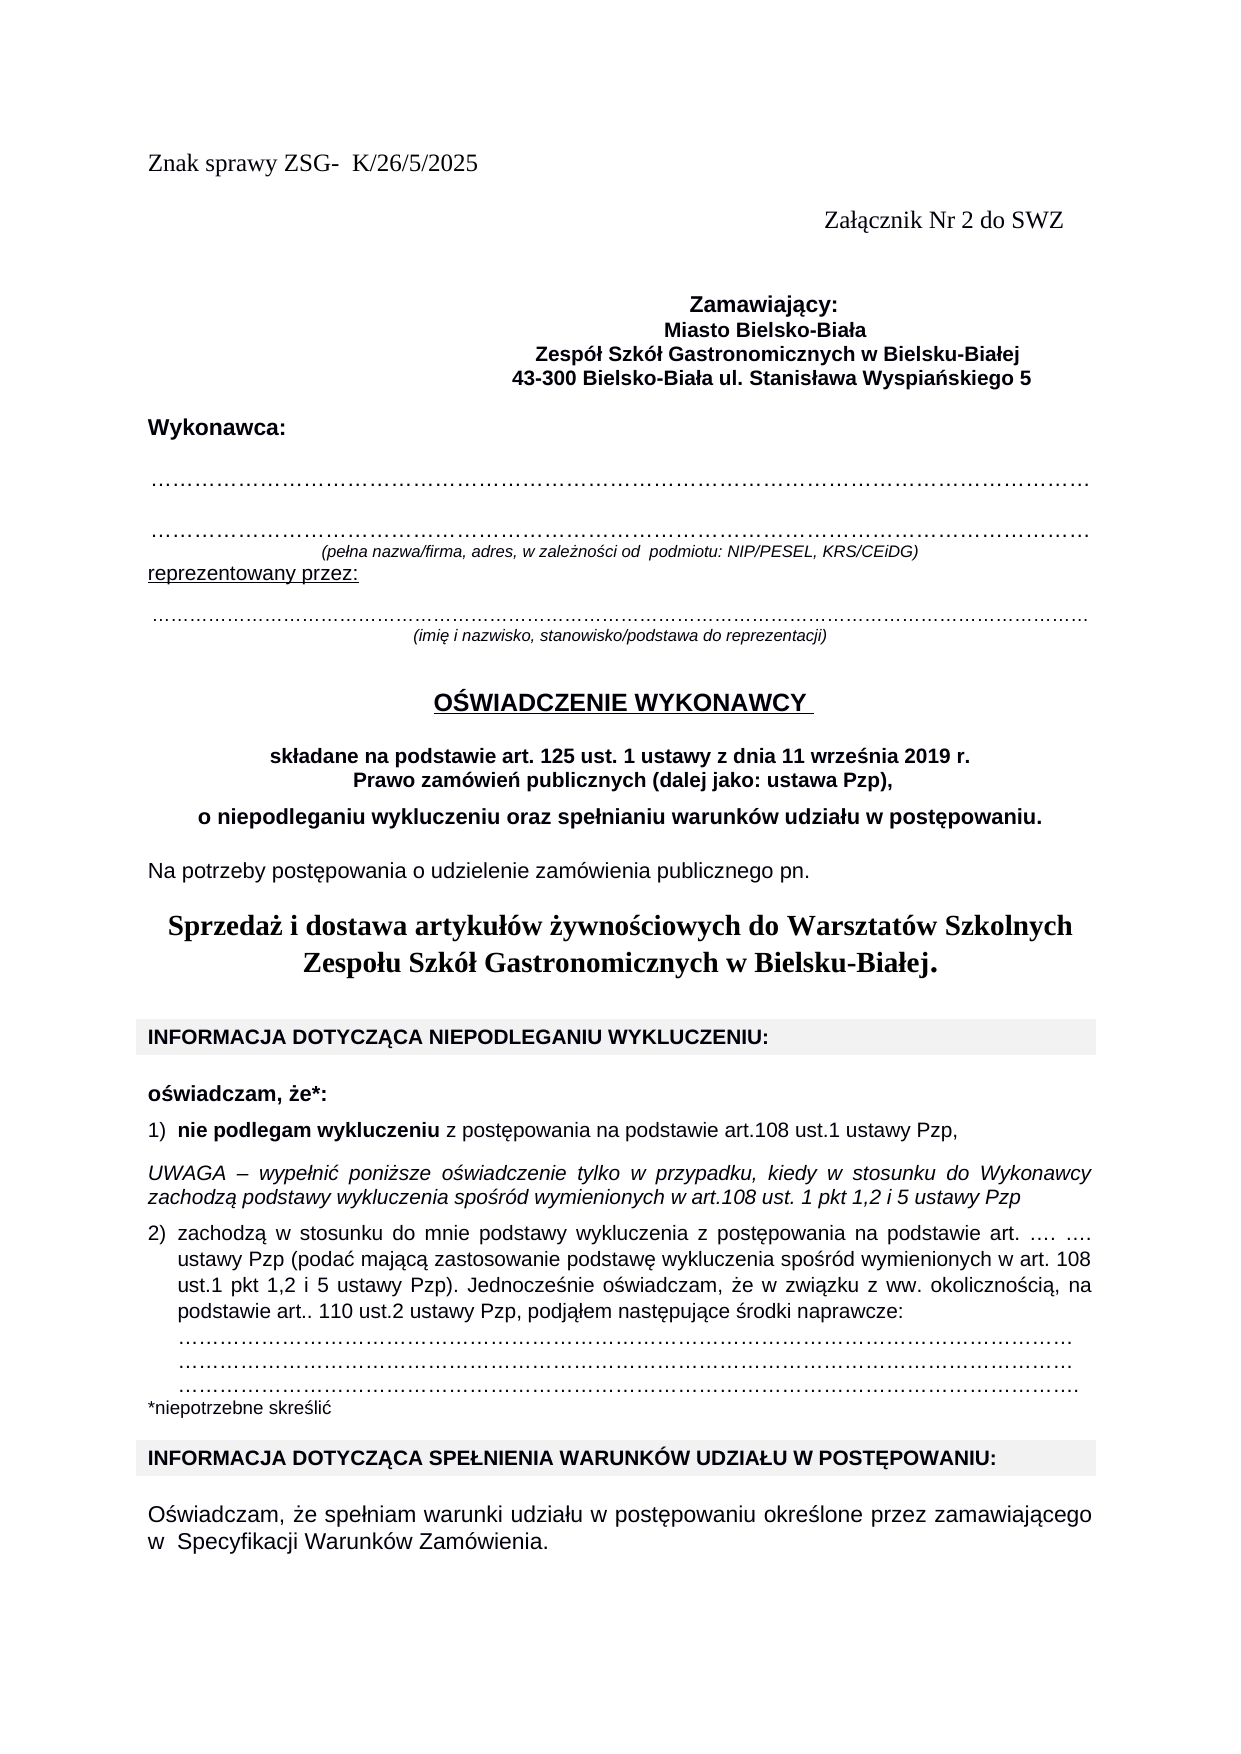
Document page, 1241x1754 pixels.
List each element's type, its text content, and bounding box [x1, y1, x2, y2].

list ………………………………………………………………………………………………………………… [177, 1324, 1093, 1348]
text Wykonawca: [148, 413, 1093, 440]
text ………………………………………………………………………………………………………………… [148, 466, 1093, 491]
list …………………………………………………………………………………………………………………. [177, 1372, 1093, 1396]
list ………………………………………………………………………………………………………………… [177, 1348, 1093, 1372]
text Na potrzeby postępowania o udzielenie zamówienia publicznego pn. [148, 858, 1093, 883]
text Znak sprawy ZSG- K/26/5/2025 [148, 148, 1093, 176]
text Załącznik Nr 2 do SWZ [148, 205, 1093, 234]
text Miasto Bielsko-Biała [590, 318, 1093, 342]
text składane na podstawie art. 125 ust. 1 ustawy z dnia 11 września 2019 r. [148, 744, 1093, 768]
table_header INFORMACJA DOTYCZĄCA SPEŁNIENIA WARUNKÓW UDZIAŁU W POSTĘPOWANIU: [136, 1440, 1096, 1476]
table_header INFORMACJA DOTYCZĄCA NIEPODLEGANIU WYKLUCZENIU: [136, 1019, 1096, 1055]
text Zespół Szkół Gastronomicznych w Bielsku-Białej [148, 342, 1093, 366]
text Sprzedaż i dostawa artykułów żywnościowych do Warsztatów Szkolnych Zespołu Szkół Gastronomicznych w Bielsku-Białej. [148, 908, 1093, 980]
text o niepodleganiu wykluczeniu oraz spełnianiu warunków udziału w postępowaniu. [148, 804, 1093, 858]
text Prawo zamówień publicznych (dalej jako: ustawa Pzp), [148, 768, 1093, 792]
text …………………………………………………………………………………………………………………………………… [148, 604, 1093, 626]
list zachodzą w stosunku do mnie podstawy wykluczenia z postępowania na podstawie art. …. …. ustawy Pzp (podać mającą zastosowanie podstawę wykluczenia spośród wymienionych w art. 108 ust.1 pkt 1,2 i 5 ustawy Pzp). Jednocześnie oświadczam, że w związku z ww. okolicznością, na podstawie art.. 110 ust.2 ustawy Pzp, podjąłem następujące środki naprawcze: [148, 1221, 1093, 1323]
text (imię i nazwisko, stanowisko/podstawa do reprezentacji) [148, 626, 1093, 645]
text Zamawiający: [590, 291, 1093, 318]
text Oświadczam, że spełniam warunki udziału w postępowaniu określone przez zamawiającego w Specyfikacji Warunków Zamówienia. [148, 1501, 1093, 1554]
text *niepotrzebne skreślić [148, 1396, 1093, 1418]
text UWAGA – wypełnić poniższe oświadczenie tylko w przypadku, kiedy w stosunku do Wykonawcy zachodzą podstawy wykluczenia spośród wymienionych w art.108 ust. 1 pkt 1,2 i 5 ustawy Pzp [148, 1161, 1093, 1209]
text 43-300 Bielsko-Biała ul. Stanisława Wyspiańskiego 5 [148, 366, 1093, 389]
text oświadczam, że*: [148, 1081, 1093, 1106]
text OŚWIADCZENIE WYKONAWCY [148, 688, 1093, 717]
list nie podlegam wykluczeniu z postępowania na podstawie art.108 ust.1 ustawy Pzp, [148, 1118, 1093, 1142]
text reprezentowany przez: [148, 561, 1093, 585]
text ………………………………………………………………………………………………………………… (pełna nazwa/firma, adres, w zależności od podmiotu: NIP/PESEL, KRS/CEiDG) [148, 517, 1093, 561]
